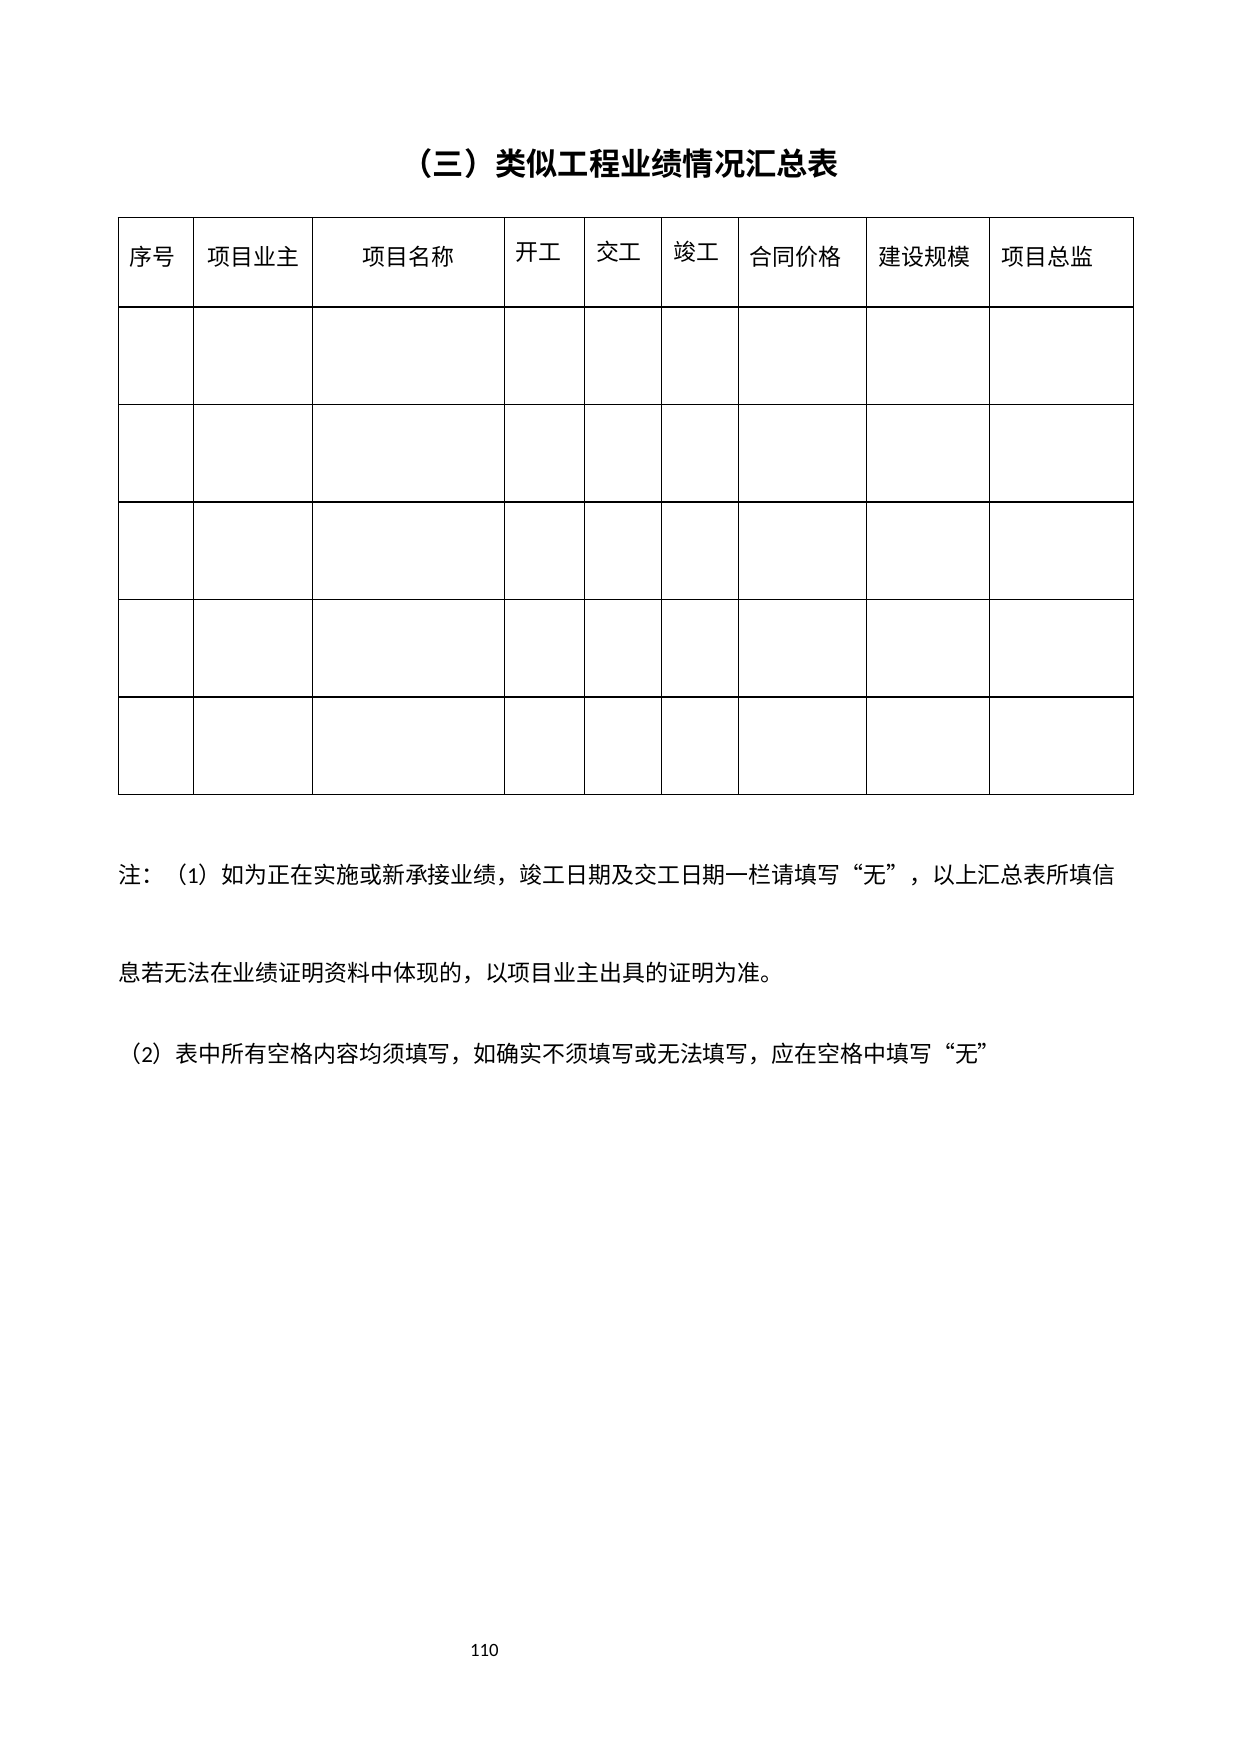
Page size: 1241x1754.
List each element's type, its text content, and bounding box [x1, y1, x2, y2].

table_cell [990, 503, 1133, 599]
table_cell [119, 698, 193, 794]
table_cell [585, 503, 661, 599]
table_cell [505, 405, 584, 501]
table_cell [990, 308, 1133, 404]
table_cell [585, 308, 661, 404]
table_cell [194, 308, 312, 404]
table_cell [119, 600, 193, 696]
table_header 合同价格 [739, 218, 866, 306]
table_cell [194, 600, 312, 696]
table_cell [585, 600, 661, 696]
table_cell [313, 698, 504, 794]
table_cell [119, 503, 193, 599]
table_cell [505, 308, 584, 404]
table_header 建设规模 [867, 218, 989, 306]
table_header 开工日期 [505, 218, 584, 306]
table_cell [662, 405, 738, 501]
table_cell [662, 600, 738, 696]
table_cell [313, 405, 504, 501]
table_cell [867, 503, 989, 599]
text （2）表中所有空格内容均须填写，如确实不须填写或无法填写，应在空格中填写“无” [118, 1020, 1122, 1085]
table_cell [194, 405, 312, 501]
table_cell [662, 308, 738, 404]
table_cell [867, 698, 989, 794]
table_cell [990, 405, 1133, 501]
table_cell [194, 503, 312, 599]
table_cell [585, 698, 661, 794]
table_cell [313, 308, 504, 404]
table_cell [739, 308, 866, 404]
table_header 竣工日期 [662, 218, 738, 306]
table_cell [505, 503, 584, 599]
text 注：（1）如为正在实施或新承接业绩，竣工日期及交工日期一栏请填写“无”，以上汇总表所填信息若无法在业绩证明资料中体现的，以项目业主出具的证明为准。 [118, 841, 1122, 1004]
table_cell [739, 600, 866, 696]
table_cell [313, 600, 504, 696]
table_cell [739, 405, 866, 501]
table_cell [739, 503, 866, 599]
table_header 项目名称 [313, 218, 504, 306]
table_header 项目业主 [194, 218, 312, 306]
table_cell [990, 698, 1133, 794]
table_cell [990, 600, 1133, 696]
table_header 序号 [119, 218, 193, 306]
table_cell [194, 698, 312, 794]
table_cell [119, 405, 193, 501]
table_cell [119, 308, 193, 404]
table_cell [662, 503, 738, 599]
subtitle 类似工程业绩情况汇总表 [118, 129, 1122, 194]
table_cell [505, 698, 584, 794]
table_cell [662, 698, 738, 794]
table_cell [867, 405, 989, 501]
table_cell [867, 600, 989, 696]
table_cell [585, 405, 661, 501]
table_cell [867, 308, 989, 404]
table_cell [505, 600, 584, 696]
table_header 项目总监 [990, 218, 1133, 306]
table_cell [739, 698, 866, 794]
table_header 交工日期 [585, 218, 661, 306]
table_cell [313, 503, 504, 599]
